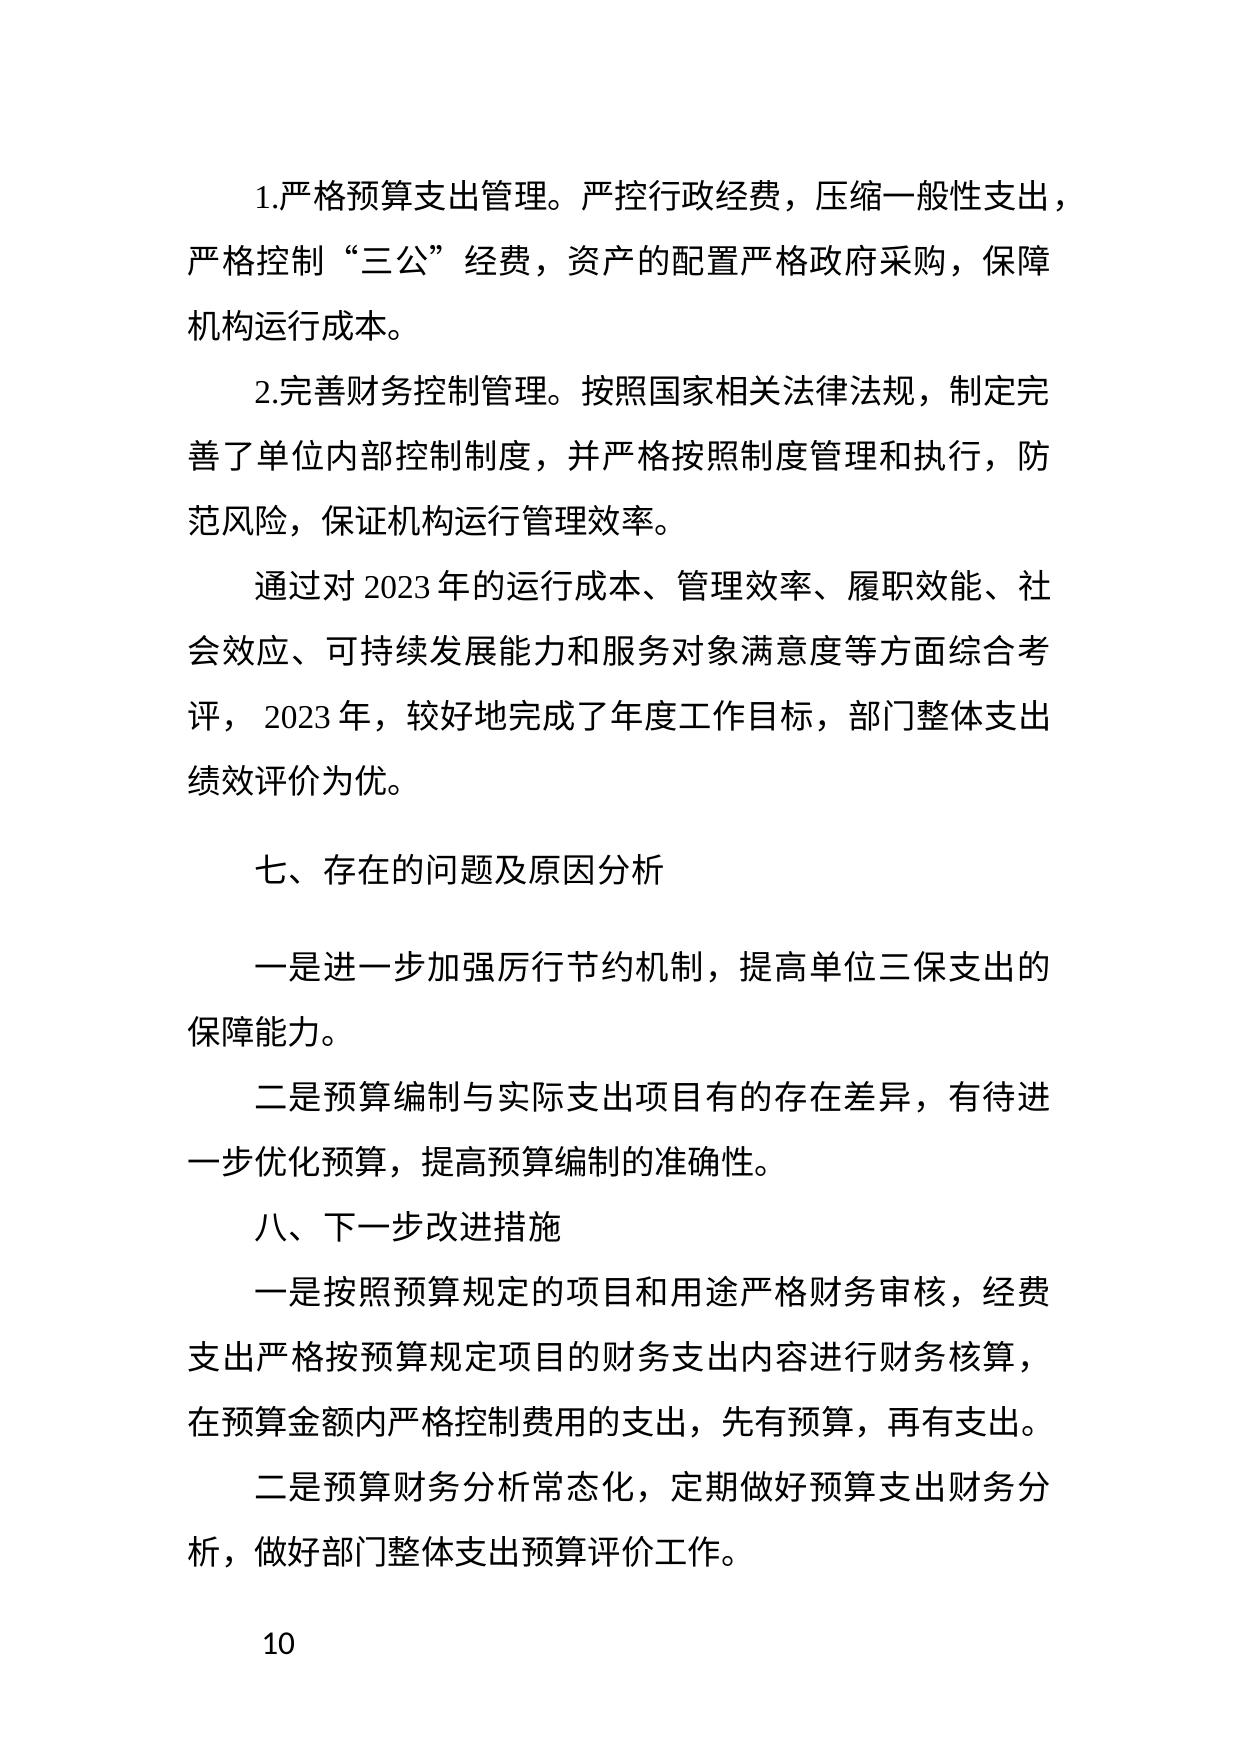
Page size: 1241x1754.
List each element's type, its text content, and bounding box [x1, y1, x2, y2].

text 一是进一步加强厉行节约机制，提高单位三保支出的保障能力。 [187, 932, 1053, 1062]
text 八、下一步改进措施 [254, 1192, 1053, 1257]
text 2.完善财务控制管理。按照国家相关法律法规，制定完善了单位内部控制制度，并严格按照制度管理和执行，防范风险，保证机构运行管理效率。 [187, 357, 1053, 552]
text 1.严格预算支出管理。严控行政经费，压缩一般性支出，严格控制“三公”经费，资产的配置严格政府采购，保障机构运行成本。 [187, 162, 1053, 357]
text 一是按照预算规定的项目和用途严格财务审核，经费支出严格按预算规定项目的财务支出内容进行财务核算，在预算金额内严格控制费用的支出，先有预算，再有支出。 [187, 1257, 1053, 1452]
text 七、存在的问题及原因分析 [254, 835, 1053, 932]
text 二是预算财务分析常态化，定期做好预算支出财务分析，做好部门整体支出预算评价工作。 [187, 1452, 1053, 1582]
text 二是预算编制与实际支出项目有的存在差异，有待进一步优化预算，提高预算编制的准确性。 [187, 1062, 1053, 1192]
text 通过对2023年的运行成本、管理效率、履职效能、社会效应、可持续发展能力和服务对象满意度等方面综合考评， 2023年，较好地完成了年度工作目标，部门整体支出绩效评价为优。 [187, 552, 1053, 812]
